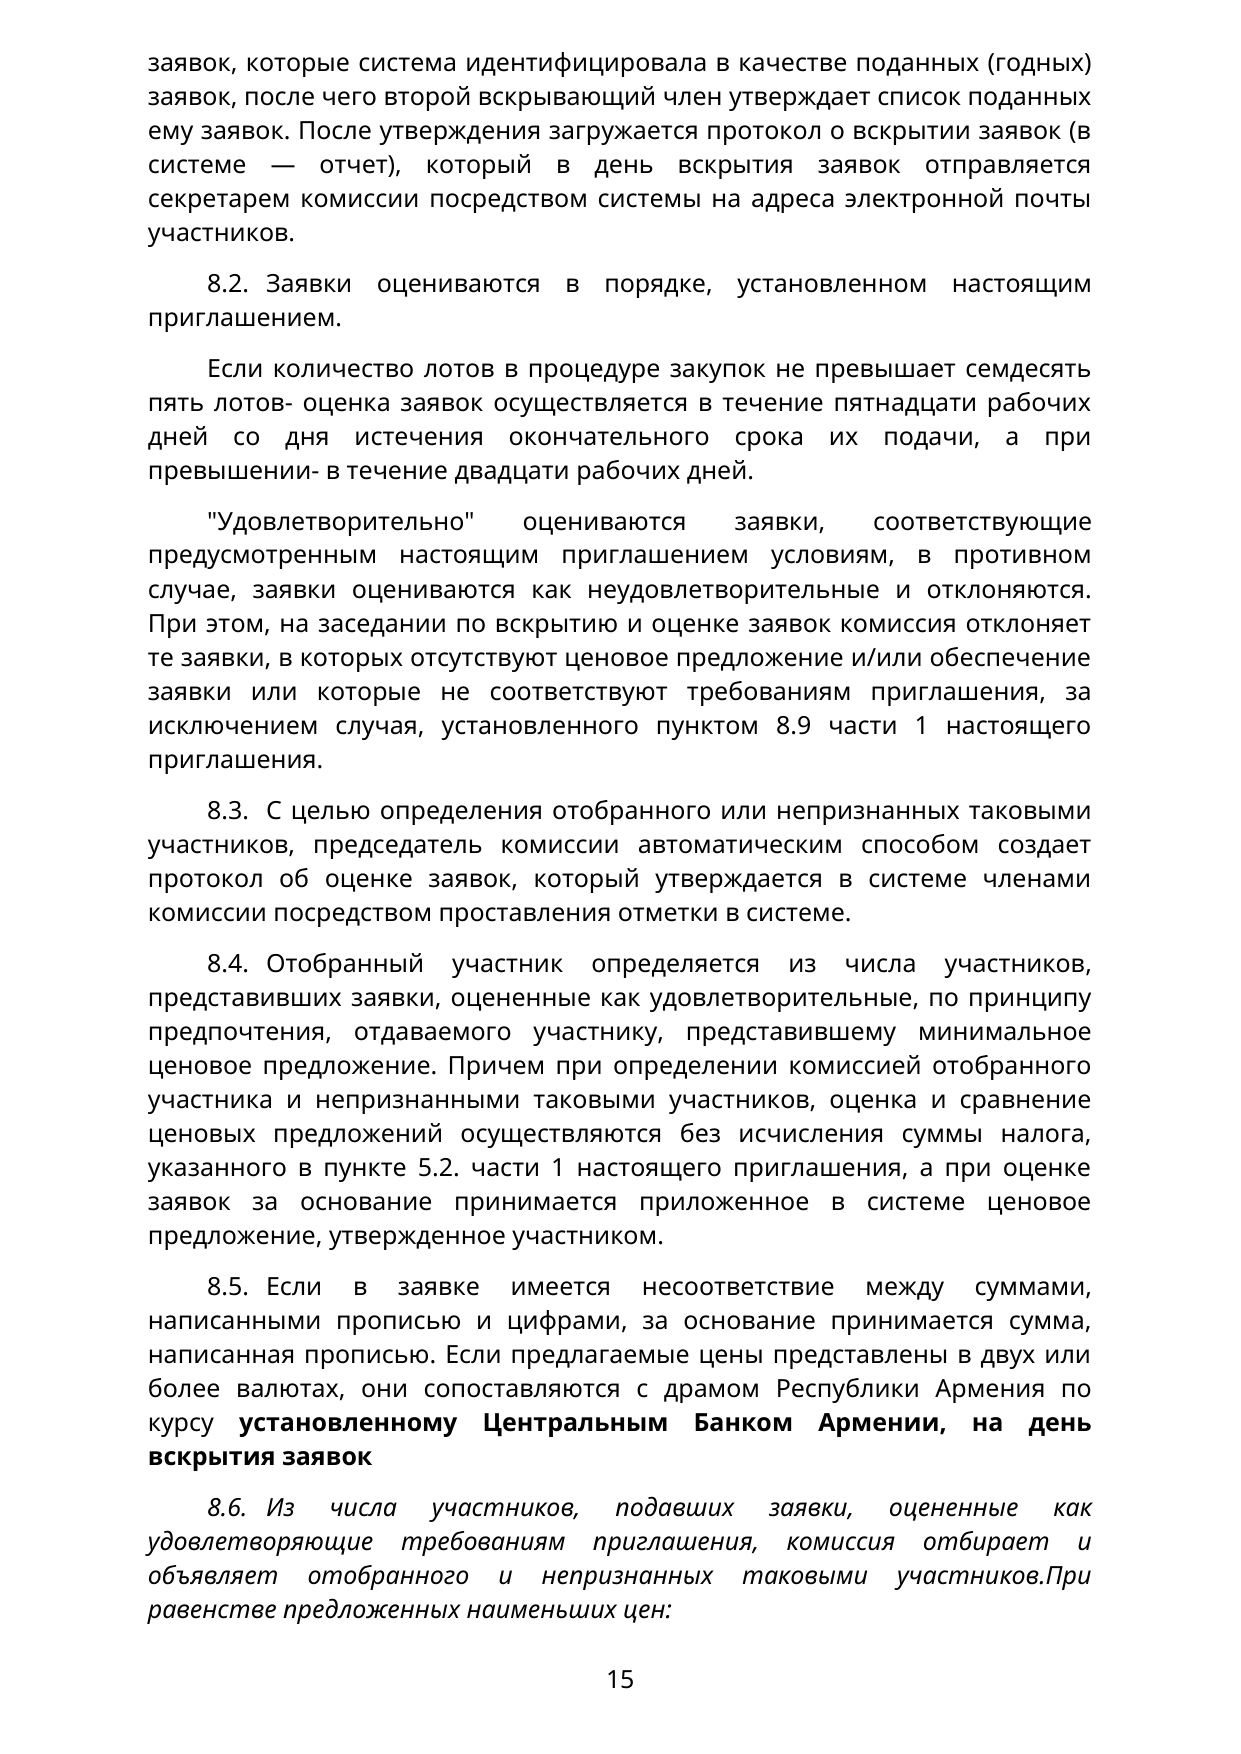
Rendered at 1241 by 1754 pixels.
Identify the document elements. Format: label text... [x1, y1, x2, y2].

text 8.2. Заявки оцениваются в порядке, установленном настоящим приглашением. [148, 265, 1092, 333]
text 8.4. Отобранный участник определяется из числа участников, представивших заявки, оцененные как удовлетворительные, по принципу предпочтения, отдаваемого участнику, представившему минимальное ценовое предложение. Причем при определении комиссией отобранного участника и непризнанными таковыми участников, оценка и сравнение ценовых предложений осуществляются без исчисления суммы налога, указанного в пункте 5.2. части 1 настоящего приглашения, а при оценке заявок за основание принимается приложенное в системе ценовое предложение, утвержденное участником. [148, 945, 1092, 1252]
text 8.5. Если в заявке имеется несоответствие между суммами, написанными прописью и цифрами, за основание принимается сумма, написанная прописью. Если предлагаемые цены представлены в двух или более валютах, они сопоставляются с драмом Республики Армения по курсу установленному Центральным Банком Армении, на день вскрытия заявок [148, 1268, 1092, 1473]
text 8.3. С целью определения отобранного или непризнанных таковыми участников, председатель комиссии автоматическим способом создает протокол об оценке заявок, который утверждается в системе членами комиссии посредством проставления отметки в системе. [148, 792, 1092, 928]
text 8.6. Из числа участников, подавших заявки, оцененные как удовлетворяющие требованиям приглашения, комиссия отбирает и объявляет отобранного и непризнанных таковыми участников.При равенстве предложенных наименьших цен: [148, 1489, 1092, 1626]
text Если количество лотов в процедуре закупок не превышает семдесять пять лотов- оценка заявок осуществляется в течение пятнадцати рабочих дней со дня истечения окончательного срока их подачи, а при превышении- в течение двадцати рабочих дней. [148, 350, 1092, 486]
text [148, 44, 1092, 249]
text "Удовлетворительно" оцениваются заявки, соответствующие предусмотренным настоящим приглашением условиям, в противном случае, заявки оцениваются как неудовлетворительные и отклоняются. При этом, на заседании по вскрытию и оценке заявок комиссия отклоняет те заявки, в которых отсутствуют ценовое предложение и/или обеспечение заявки или которые не соответствуют требованиям приглашения, за исключением случая, установленного пунктом 8.9 части 1 настоящего приглашения. [148, 503, 1092, 776]
